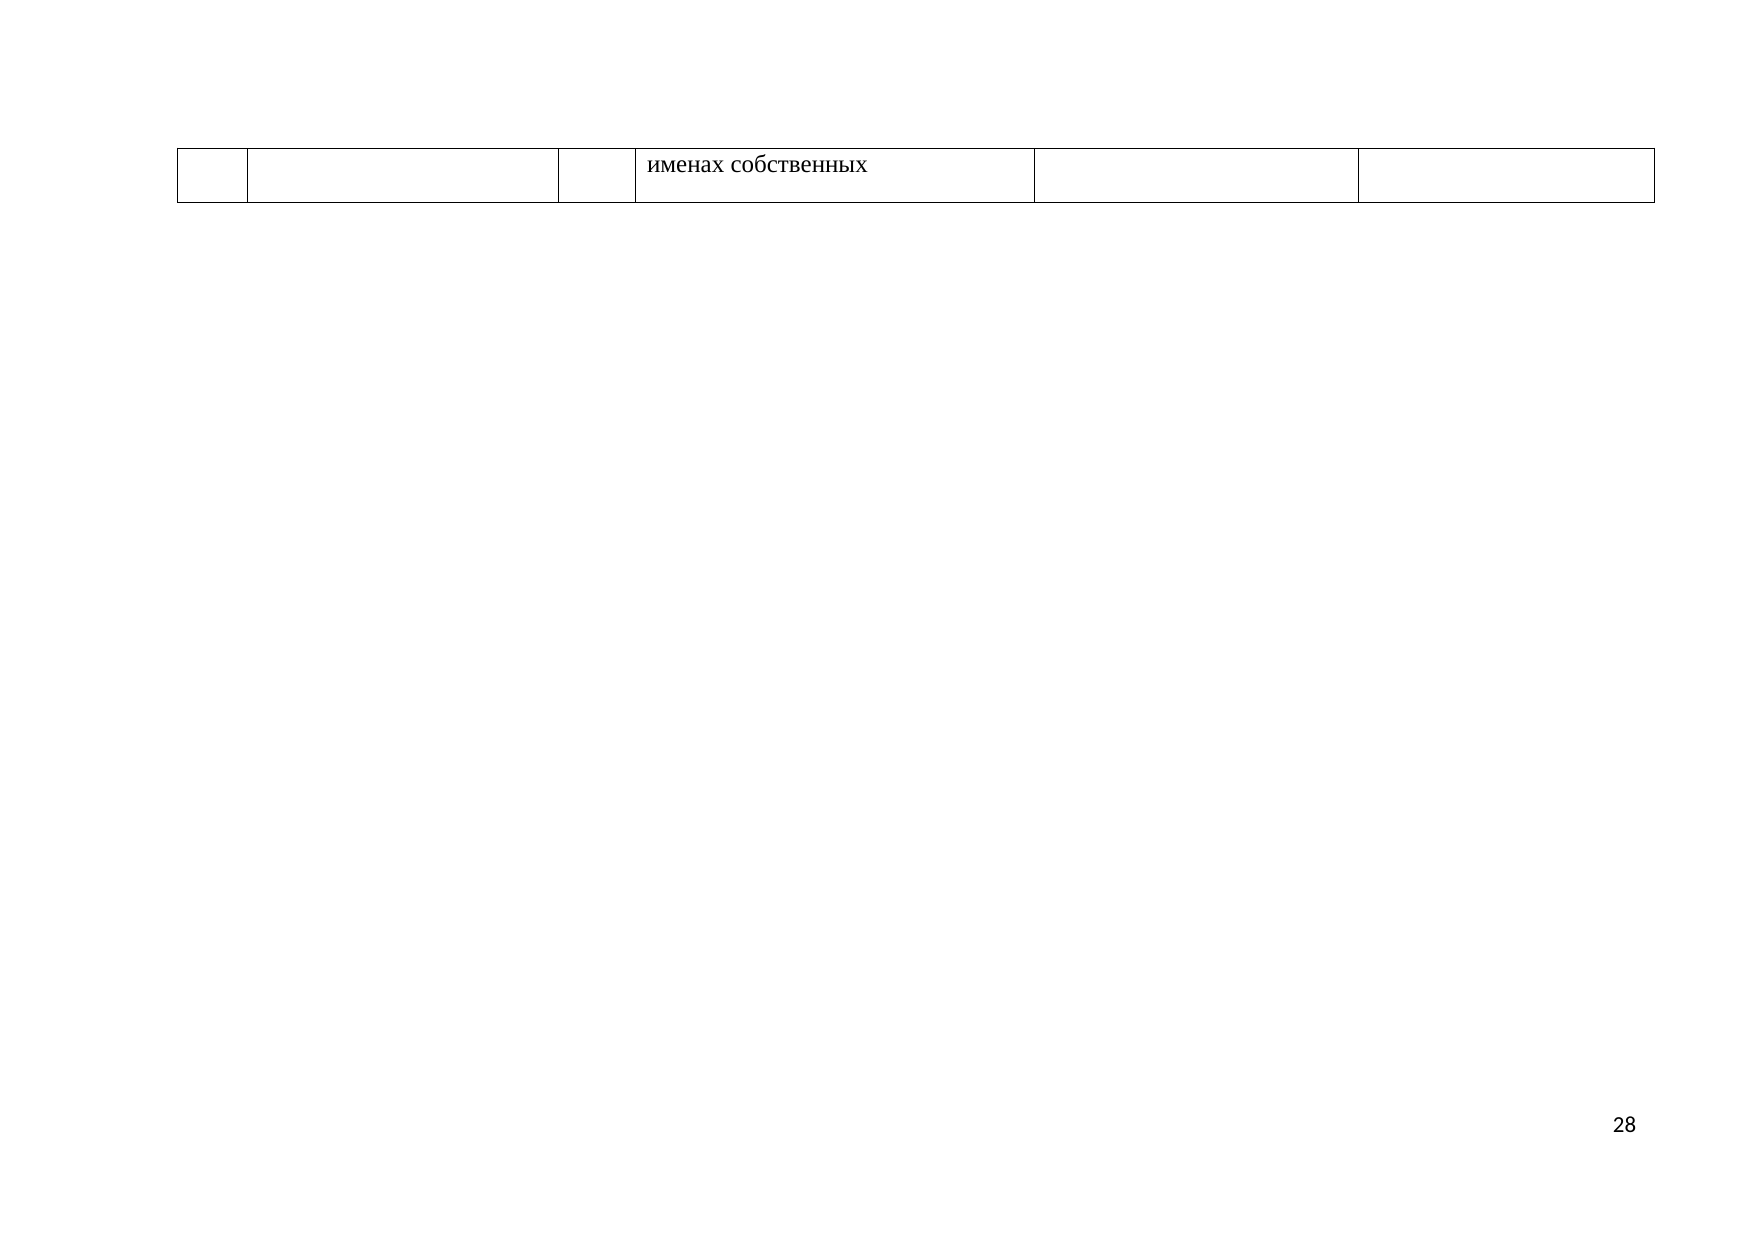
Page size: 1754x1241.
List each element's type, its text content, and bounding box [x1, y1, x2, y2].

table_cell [636, 149, 1034, 202]
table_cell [1035, 149, 1358, 202]
table_cell 1 [559, 149, 635, 202]
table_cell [248, 149, 558, 202]
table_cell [1359, 149, 1654, 202]
table_cell 25 [178, 149, 247, 202]
